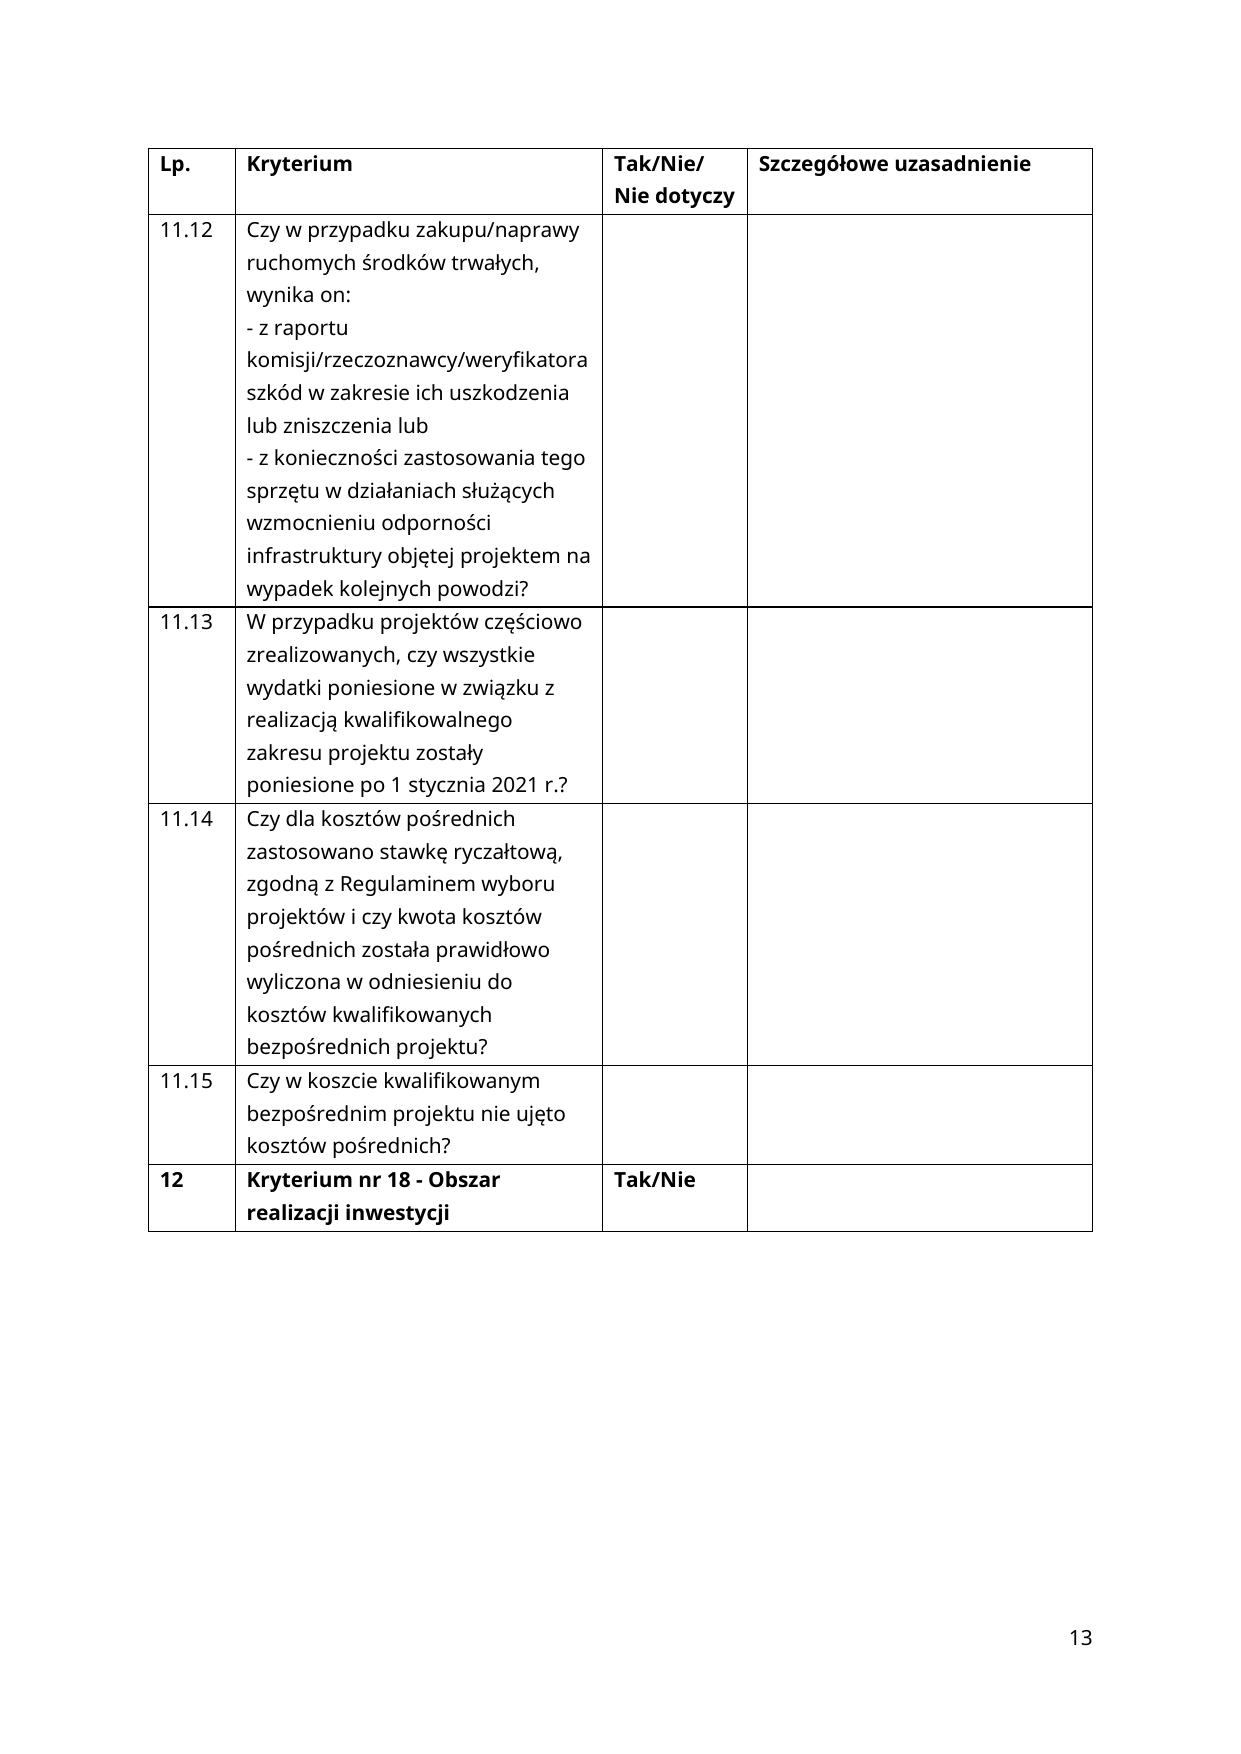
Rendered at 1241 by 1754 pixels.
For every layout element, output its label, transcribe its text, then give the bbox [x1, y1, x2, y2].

table_header Szczegółowe uzasadnienie [748, 149, 1092, 214]
table_cell 11.15 [149, 1066, 235, 1164]
table_cell Tak/Nie [603, 1165, 747, 1231]
table_cell [603, 215, 747, 606]
table_cell W przypadku projektów częściowo zrealizowanych, czy wszystkie wydatki poniesione w związku z realizacją kwalifikowalnego zakresu projektu zostały poniesione po 1 stycznia 2021 r.? [236, 608, 602, 803]
table_cell 11.13 [149, 608, 235, 803]
table_cell Czy w koszcie kwalifikowanym bezpośrednim projektu nie ujęto kosztów pośrednich? [236, 1066, 602, 1164]
table_cell [748, 1165, 1092, 1231]
table_cell [748, 804, 1092, 1065]
table_header Lp. [149, 149, 235, 214]
table_cell Czy w przypadku zakupu/naprawy ruchomych środków trwałych, wynika on: - z raportu komisji/rzeczoznawcy/weryfikatora szkód w zakresie ich uszkodzenia lub zniszczenia lub - z konieczności zastosowania tego sprzętu w działaniach służących wzmocnieniu odporności infrastruktury objętej projektem na wypadek kolejnych powodzi? [236, 215, 602, 606]
table_cell 11.14 [149, 804, 235, 1065]
table_cell Czy dla kosztów pośrednich zastosowano stawkę ryczałtową, zgodną z Regulaminem wyboru projektów i czy kwota kosztów pośrednich została prawidłowo wyliczona w odniesieniu do kosztów kwalifikowanych bezpośrednich projektu? [236, 804, 602, 1065]
table_header Kryterium [236, 149, 602, 214]
table_cell [748, 215, 1092, 606]
table_cell [603, 804, 747, 1065]
table_cell [603, 608, 747, 803]
table_cell [748, 608, 1092, 803]
table_cell 12 [149, 1165, 235, 1231]
table_cell Kryterium nr 18 - Obszar realizacji inwestycji [236, 1165, 602, 1231]
table_cell [603, 1066, 747, 1164]
table_cell [748, 1066, 1092, 1164]
table_cell 11.12 [149, 215, 235, 606]
table_header Tak/Nie/Nie dotyczy [603, 149, 747, 214]
